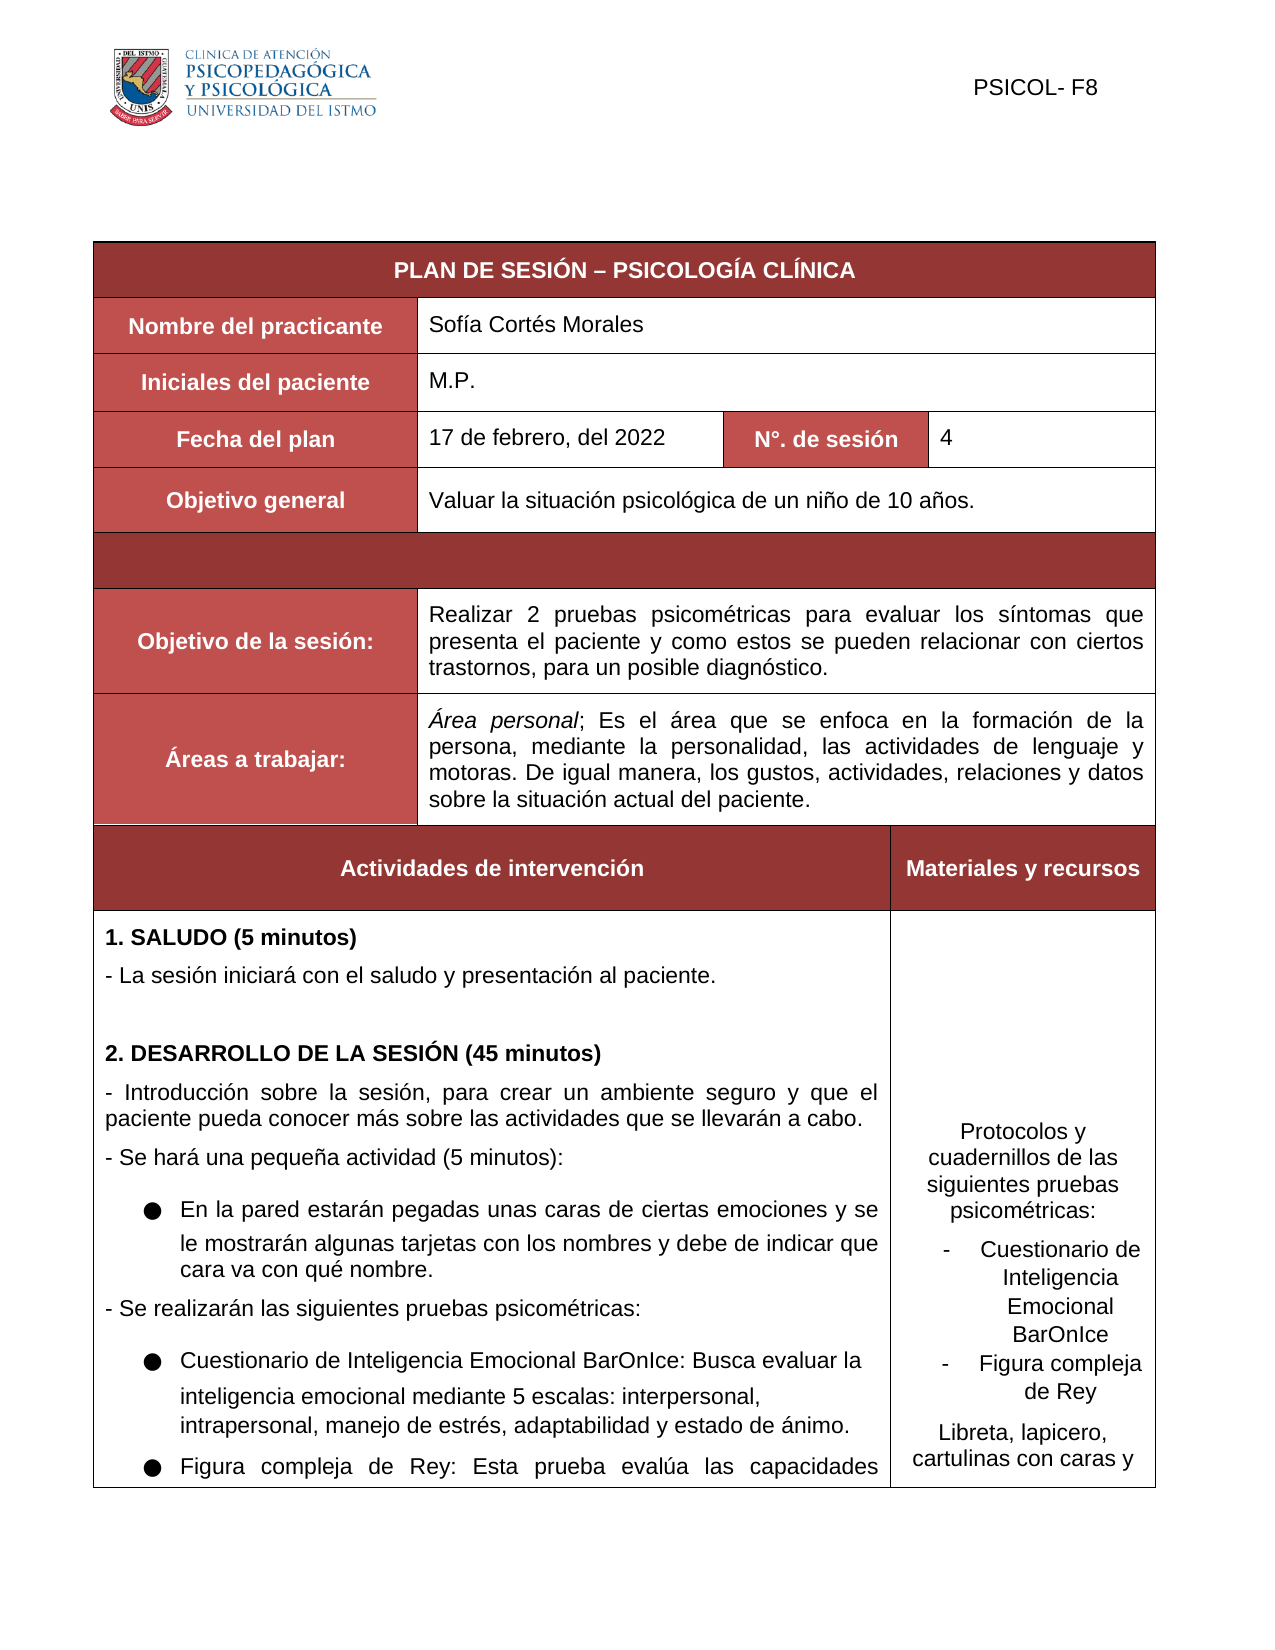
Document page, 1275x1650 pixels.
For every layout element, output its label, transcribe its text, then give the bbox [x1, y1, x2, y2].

table_cell 17 de febrero, del 2022 [418, 412, 723, 467]
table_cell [94, 911, 890, 1487]
table_cell Sofía Cortés Morales [418, 298, 1155, 353]
table_cell Nombre del practicante [94, 298, 417, 353]
table_header PLAN DE SESIÓN – PSICOLOGÍA CLÍNICA [94, 243, 1155, 297]
table_cell Fecha del plan [94, 412, 417, 467]
table_cell N°. de sesión [724, 412, 928, 467]
table_cell Materiales y recursos [891, 826, 1155, 910]
table_cell Áreas a trabajar: [94, 694, 417, 824]
table_cell Actividades de intervención [94, 826, 890, 910]
table_cell Iniciales del paciente [94, 354, 417, 411]
table_cell 4 [929, 412, 1155, 467]
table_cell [891, 911, 1155, 1487]
table_cell M.P. [418, 354, 1155, 411]
table_cell Realizar 2 pruebas psicométricas para evaluar los síntomas que presenta el paciente y como estos se pueden relacionar con ciertos trastornos, para un posible diagnóstico. [418, 589, 1155, 693]
table_cell [94, 533, 1155, 588]
table_cell Objetivo de la sesión: [94, 589, 417, 693]
table_cell Valuar la situación psicológica de un niño de 10 años. [418, 468, 1155, 532]
table_cell Área personal; Es el área que se enfoca en la formación de la persona, mediante la personalidad, las actividades de lenguaje y motoras. De igual manera, los gustos, actividades, relaciones y datos sobre la situación actual del paciente. [418, 694, 1155, 824]
table_cell Objetivo general [94, 468, 417, 532]
picture [58, 20, 438, 161]
